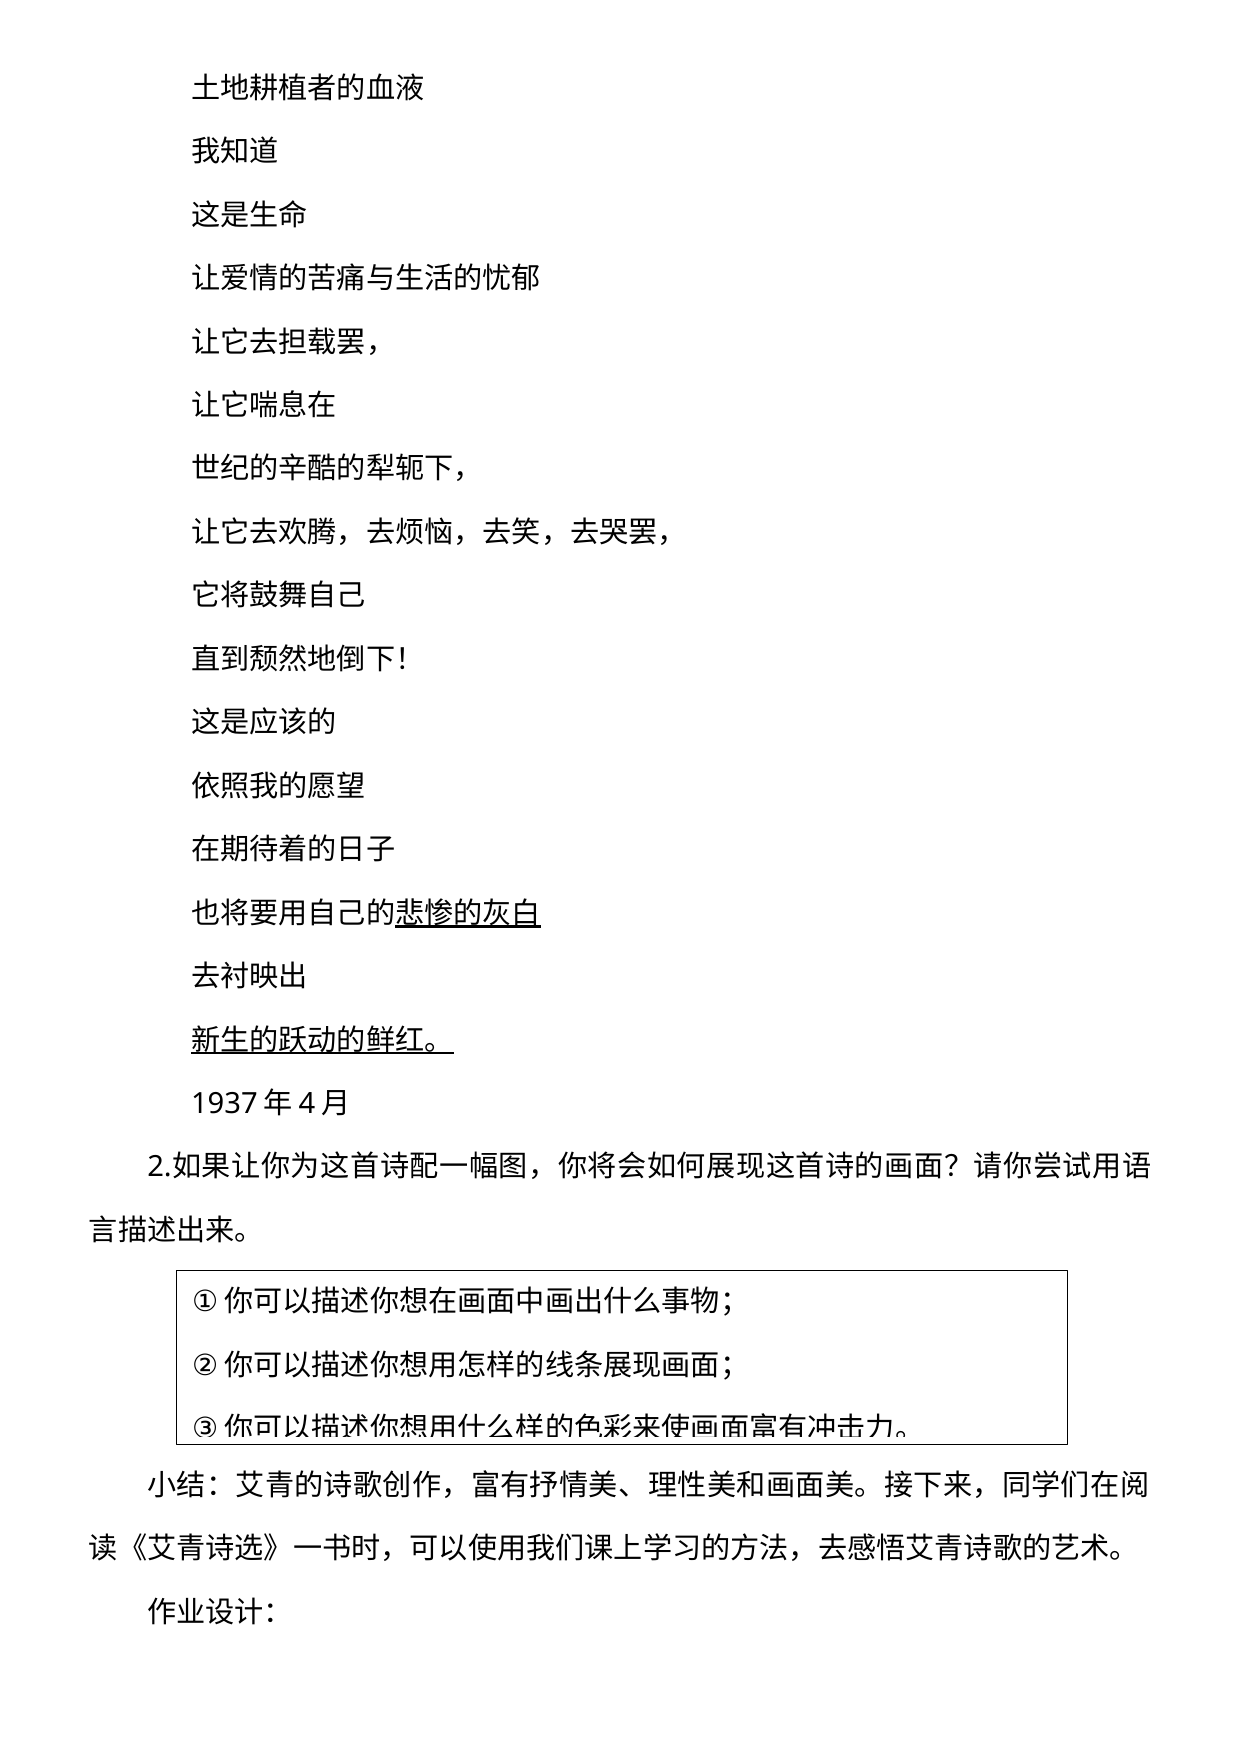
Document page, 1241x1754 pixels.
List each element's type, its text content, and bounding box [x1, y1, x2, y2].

text 直到颓然地倒下！ [132, 635, 1152, 678]
text 在期待着的日子 [132, 826, 1152, 868]
text 这是应该的 [132, 699, 1152, 741]
text 依照我的愿望 [132, 762, 1152, 804]
text 2.如果让你为这首诗配一幅图，你将会如何展现这首诗的画面？请你尝试用语言描述出来。 [89, 1143, 1152, 1249]
text 1937年4月 [132, 1079, 1152, 1122]
text 让爱情的苦痛与生活的忧郁 [132, 255, 1152, 297]
text 让它喘息在 [132, 382, 1152, 424]
text 这是生命 [132, 191, 1152, 234]
text 世纪的辛酷的犁轭下， [132, 445, 1152, 487]
text 土地耕植者的血液 [132, 64, 1152, 107]
text 让它去欢腾，去烦恼，去笑，去哭罢， [132, 508, 1152, 551]
text 作业设计： [89, 1588, 1152, 1631]
text 我知道 [132, 128, 1152, 170]
text 去衬映出 [132, 953, 1152, 995]
text 新生的跃动的鲜红。 [132, 1016, 1152, 1058]
text 让它去担载罢， [132, 318, 1152, 361]
text 也将要用自己的悲惨的灰白 [132, 889, 1152, 931]
text 小结：艾青的诗歌创作，富有抒情美、理性美和画面美。接下来，同学们在阅读《艾青诗选》一书时，可以使用我们课上学习的方法，去感悟艾青诗歌的艺术。 [89, 1462, 1152, 1567]
text 它将鼓舞自己 [132, 572, 1152, 614]
